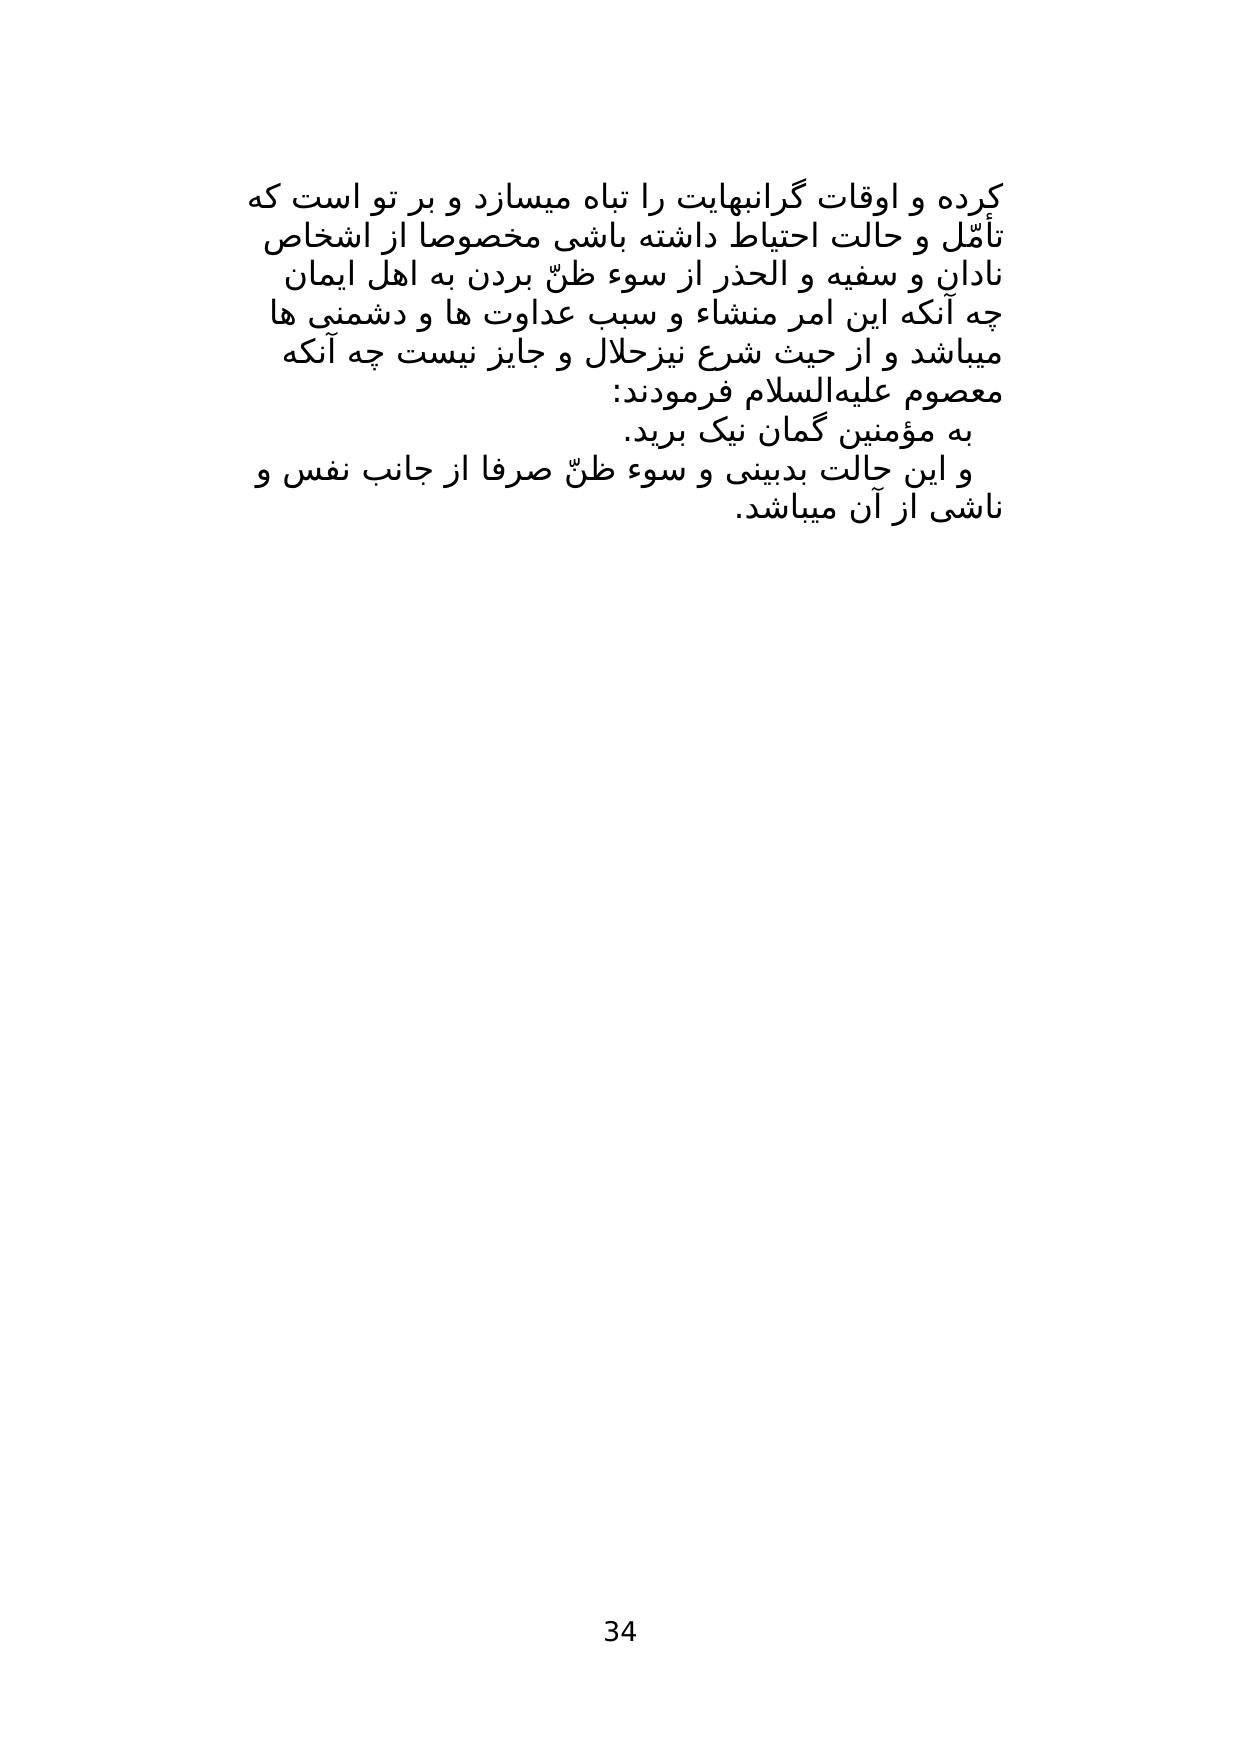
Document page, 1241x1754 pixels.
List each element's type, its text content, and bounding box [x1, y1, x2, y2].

text به مؤمنین گمان نیک برید. [236, 410, 1004, 449]
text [236, 177, 1004, 410]
text و این حالت بدبینی و سوء ظنّ صرفا از جانب نفس و ناشی از آن میباشد. [236, 449, 1004, 527]
